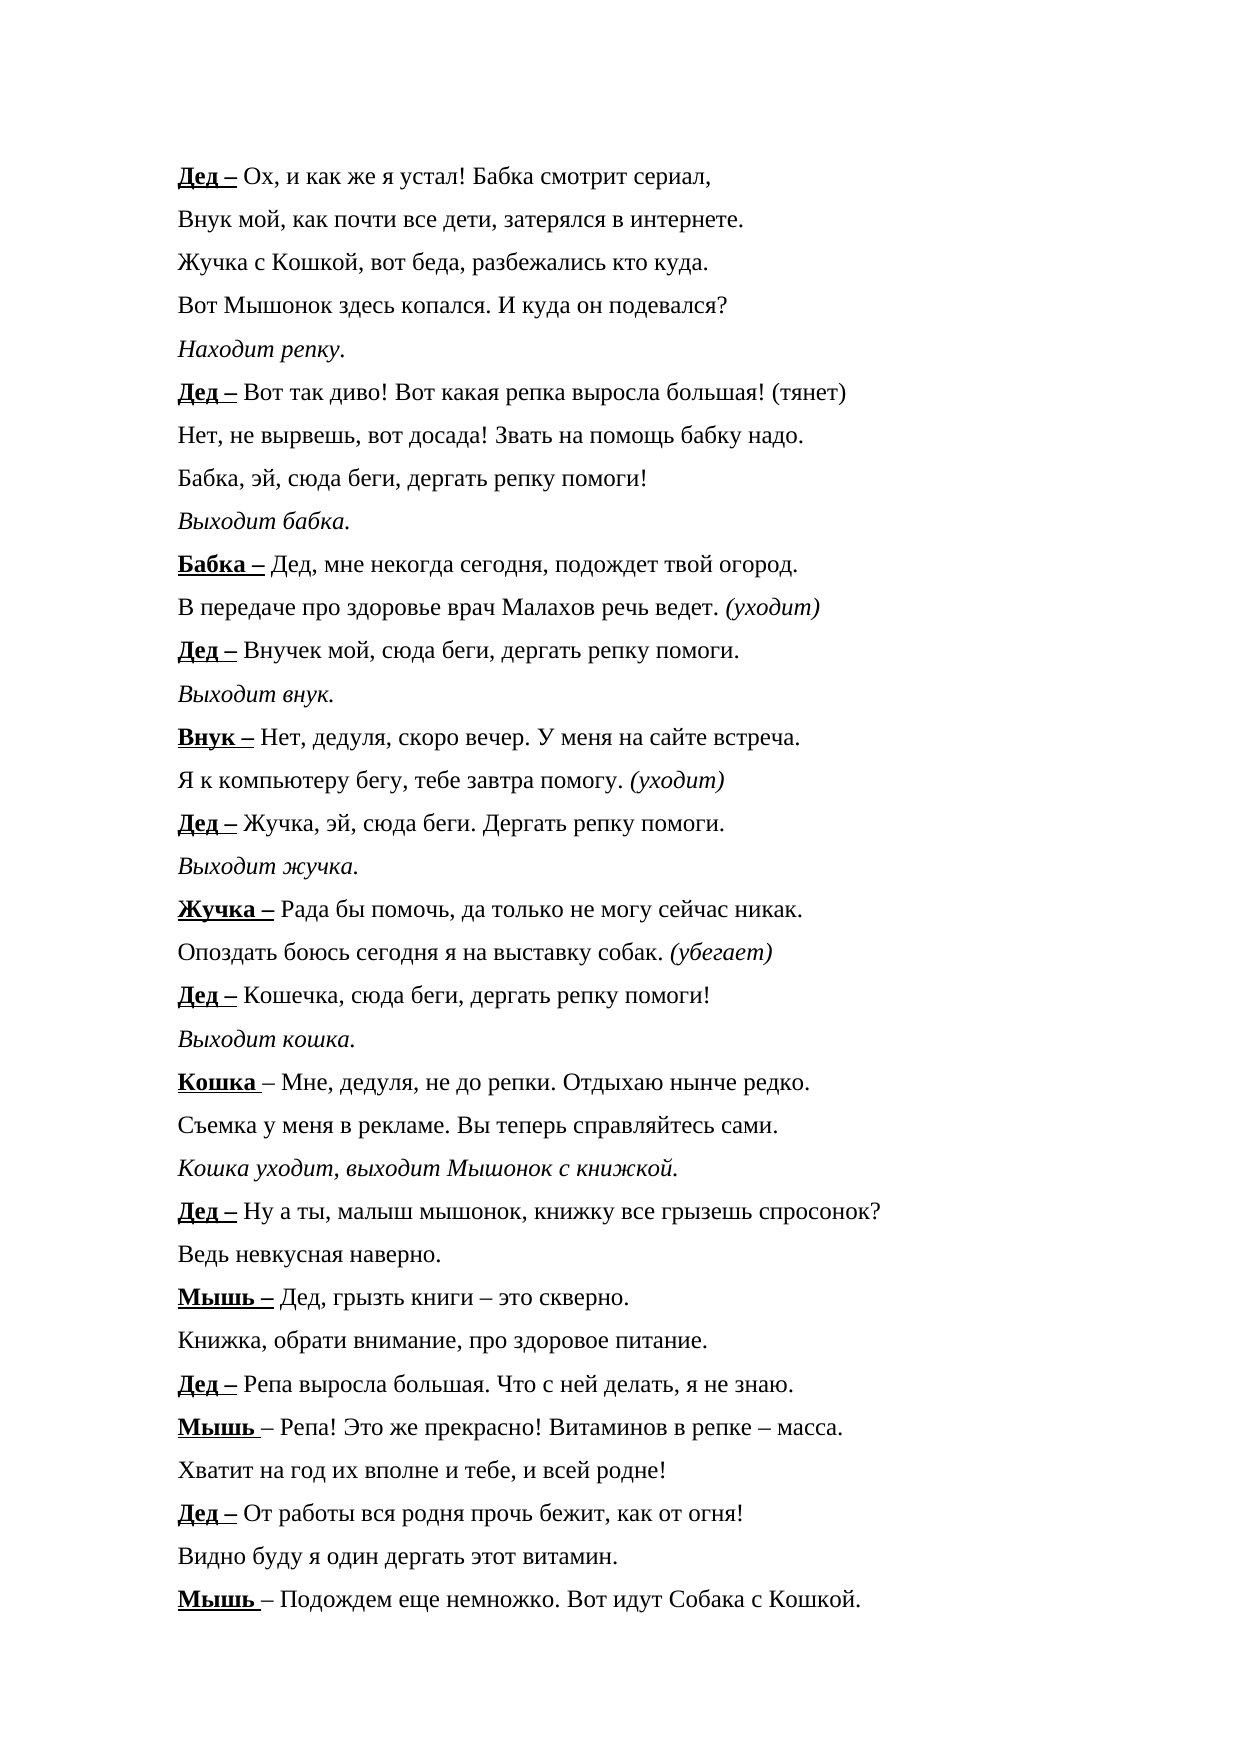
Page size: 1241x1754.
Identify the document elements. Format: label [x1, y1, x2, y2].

text [177, 118, 1152, 1613]
